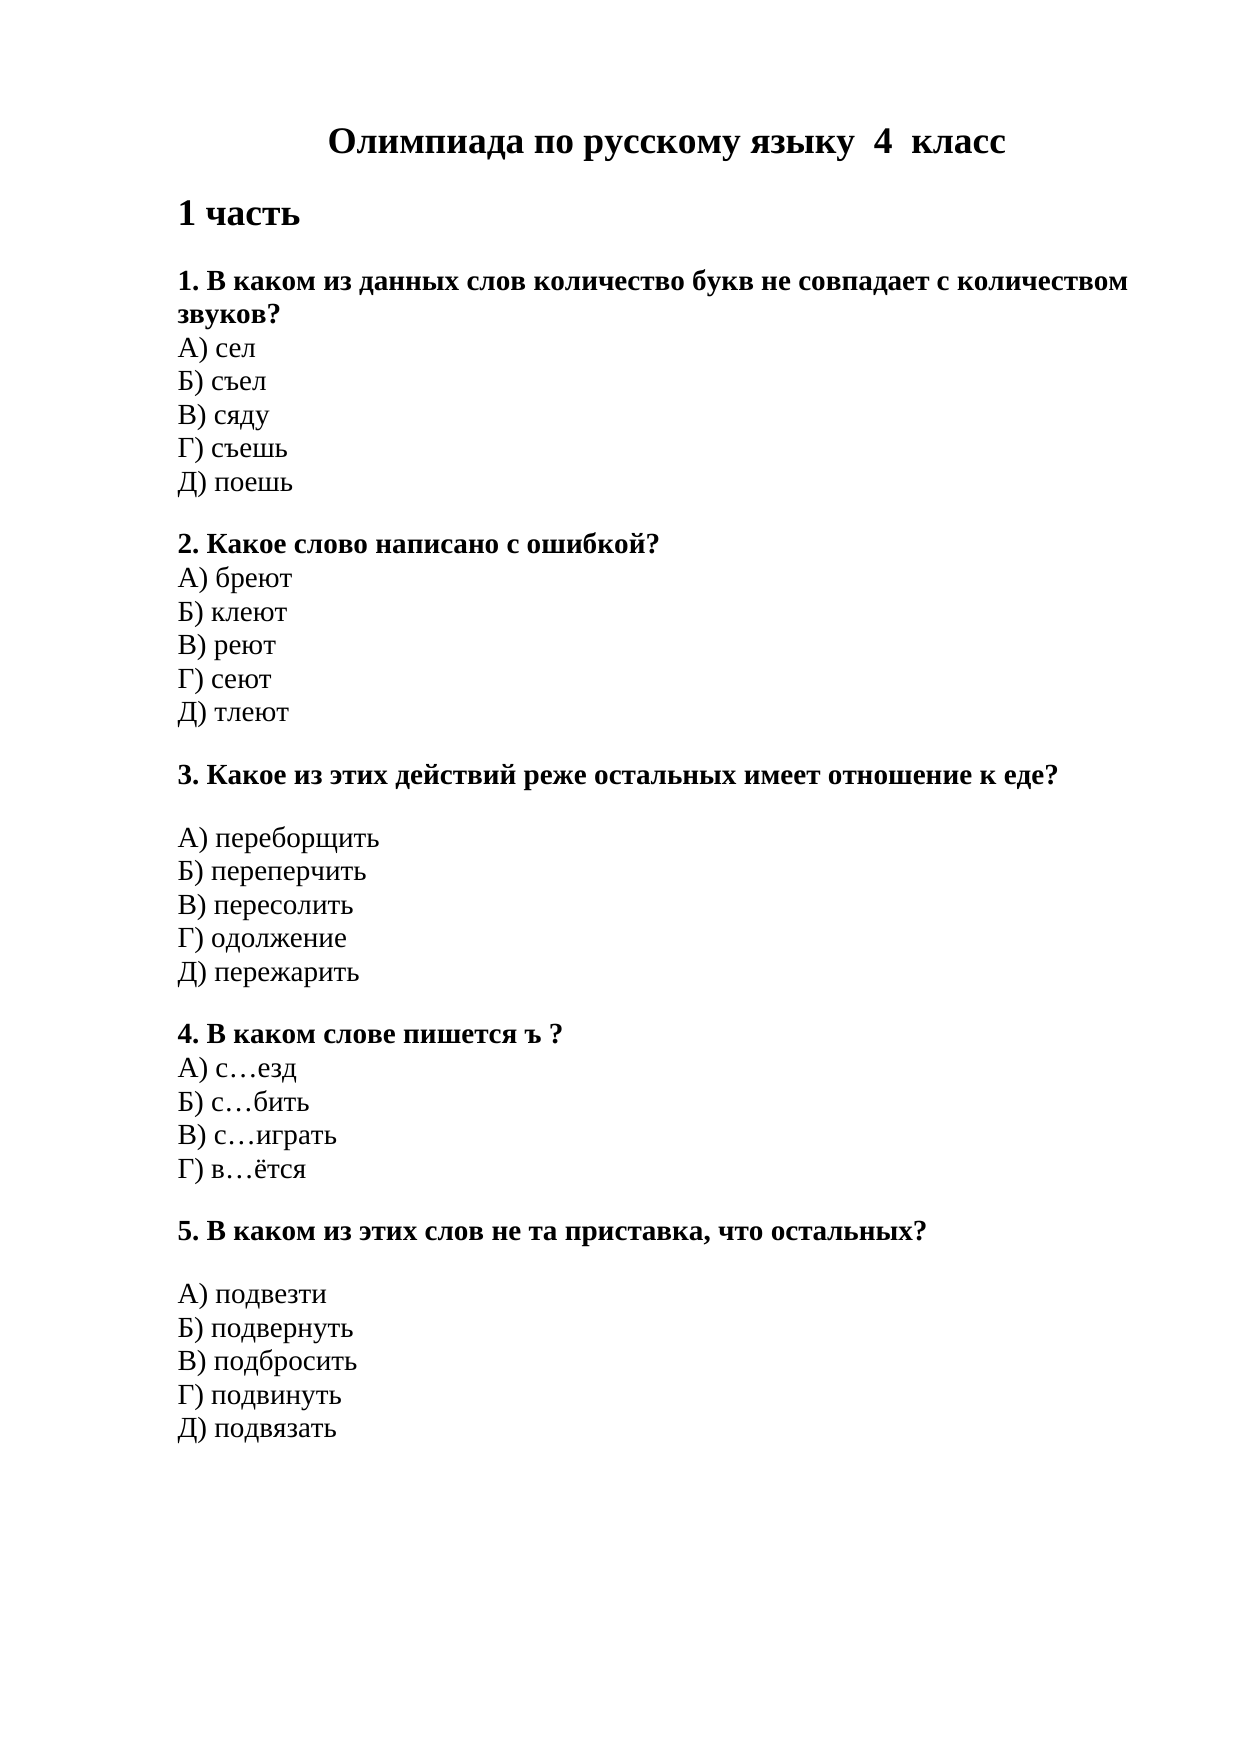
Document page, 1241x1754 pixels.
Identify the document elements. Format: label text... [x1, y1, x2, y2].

text Г) одолжение [177, 920, 1152, 954]
text Б) подвернуть [177, 1310, 1152, 1343]
text 2. Какое слово написано с ошибкой? А) бреют Б) клеют В) реют Г) сеют Д) тлеют [177, 527, 1152, 728]
text Олимпиада по русскому языку 4 класс [177, 118, 1152, 161]
text 1. В каком из данных слов количество букв не совпадает с количеством звуков? А) сел [177, 263, 1152, 363]
text В) сяду [177, 397, 1152, 430]
text Б) переперчить [177, 853, 1152, 887]
text 5. В каком из этих слов не та приставка, что остальных? [177, 1213, 1152, 1247]
text 3. Какое из этих действий реже остальных имеет отношение к еде? [177, 757, 1152, 791]
text Г) подвинуть [177, 1377, 1152, 1410]
text Д) подвязать [177, 1410, 1152, 1444]
text Г) съешь [177, 430, 1152, 464]
text В) пересолить [177, 887, 1152, 920]
text В) подбросить [177, 1343, 1152, 1377]
text А) подвезти [177, 1276, 1152, 1310]
text 1 часть [177, 190, 1152, 233]
text А) переборщить [177, 820, 1152, 853]
text Д) поешь [177, 464, 1152, 497]
text Б) съел [177, 363, 1152, 397]
text 4. В каком слове пишется ъ ? А) с…езд Б) с…бить В) с…играть Г) в…ётся [177, 1017, 1152, 1184]
text Д) пережарить [177, 954, 1152, 987]
